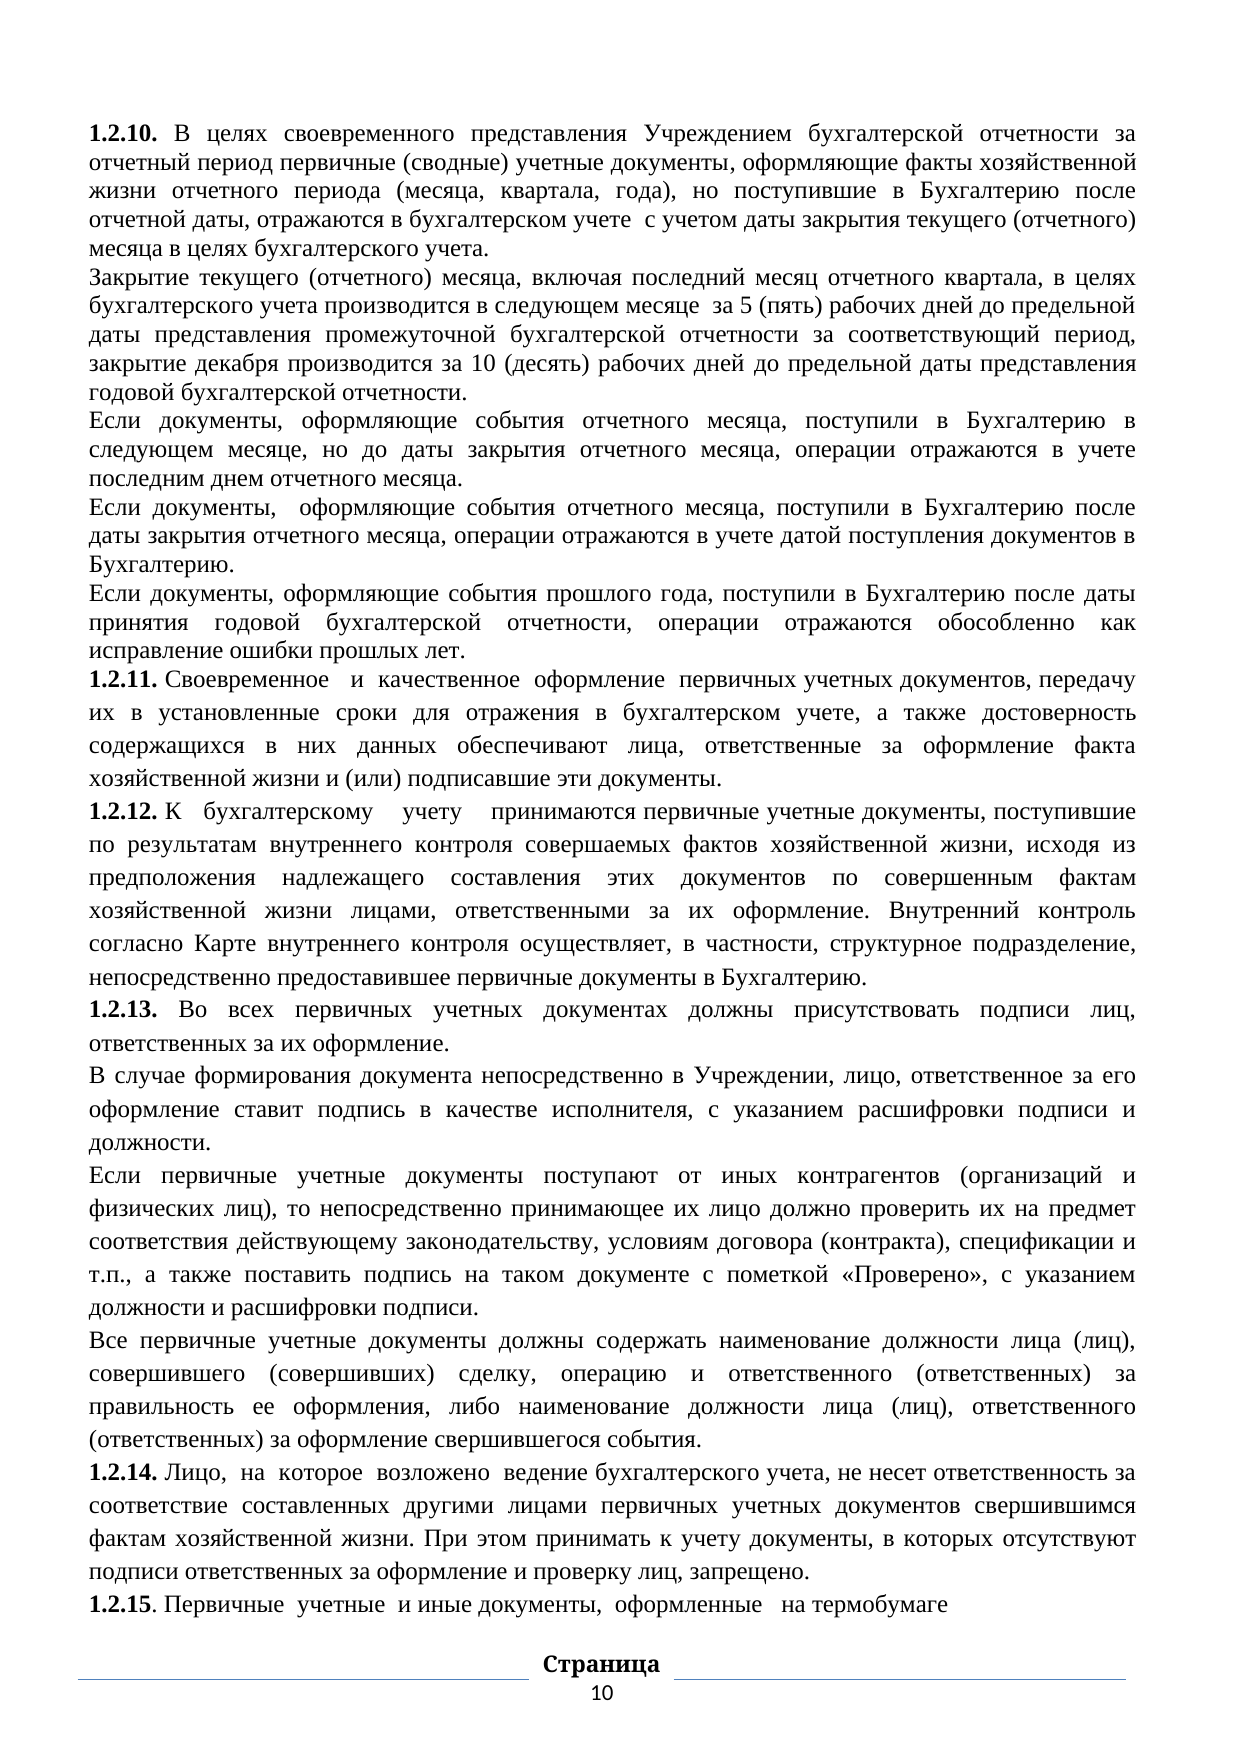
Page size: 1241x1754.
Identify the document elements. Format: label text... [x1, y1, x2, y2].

text Если документы, оформляющие события отчетного месяца, поступили в Бухгалтерию в следующем месяце, но до даты закрытия отчетного месяца, операции отражаются в учете последним днем отчетного месяца. [89, 406, 1137, 492]
text 1.2.12. К бухгалтерскому учету принимаются первичные учетные документы, поступившие по результатам внутреннего контроля совершаемых фактов хозяйственной жизни, исходя из предположения надлежащего составления этих документов по совершенным фактам хозяйственной жизни лицами, ответственными за их оформление. Внутренний контроль согласно Карте внутреннего контроля осуществляет, в частности, структурное подразделение, непосредственно предоставившее первичные документы в Бухгалтерию. [89, 796, 1137, 990]
text Закрытие текущего (отчетного) месяца, включая последний месяц отчетного квартала, в целях бухгалтерского учета производится в следующем месяце за 5 (пять) рабочих дней до предельной даты представления промежуточной бухгалтерской отчетности за соответствующий период, закрытие декабря производится за 10 (десять) рабочих дней до предельной даты представления годовой бухгалтерской отчетности. [89, 262, 1137, 406]
text В случае формирования документа непосредственно в Учреждении, лицо, ответственное за его оформление ставит подпись в качестве исполнителя, с указанием расшифровки подписи и должности. [89, 1061, 1137, 1155]
text Все первичные учетные документы должны содержать наименование должности лица (лиц), совершившего (совершивших) сделку, операцию и ответственного (ответственных) за правильность ее оформления, либо наименование должности лица (лиц), ответственного (ответственных) за оформление свершившегося события. [89, 1325, 1137, 1453]
text Если первичные учетные документы поступают от иных контрагентов (организаций и физических лиц), то непосредственно принимающее их лицо должно проверить их на предмет соответствия действующему законодательству, условиям договора (контракта), спецификации и т.п., а также поставить подпись на таком документе с пометкой «Проверено», с указанием должности и расшифровки подписи. [89, 1160, 1137, 1321]
text 1.2.10. В целях своевременного представления Учреждением бухгалтерской отчетности за отчетный период первичные (сводные) учетные документы, оформляющие факты хозяйственной жизни отчетного периода (месяца, квартала, года), но поступившие в Бухгалтерию после отчетной даты, отражаются в бухгалтерском учете с учетом даты закрытия текущего (отчетного) месяца в целях бухгалтерского учета. [89, 118, 1137, 262]
text 1.2.11. Своевременное и качественное оформление первичных учетных документов, передачу их в установленные сроки для отражения в бухгалтерском учете, а также достоверность содержащихся в них данных обеспечивают лица, ответственные за оформление факта хозяйственной жизни и (или) подписавшие эти документы. [89, 664, 1137, 792]
text 1.2.13. Во всех первичных учетных документах должны присутствовать подписи лиц, ответственных за их оформление. [89, 994, 1137, 1056]
text Если документы, оформляющие события прошлого года, поступили в Бухгалтерию после даты принятия годовой бухгалтерской отчетности, операции отражаются обособленно как исправление ошибки прошлых лет. [89, 578, 1137, 664]
text 1.2.14. Лицо, на которое возложено ведение бухгалтерского учета, не несет ответственность за соответствие составленных другими лицами первичных учетных документов свершившимся фактам хозяйственной жизни. При этом принимать к учету документы, в которых отсутствуют подписи ответственных за оформление и проверку лиц, запрещено. [89, 1457, 1137, 1585]
text 1.2.15. Первичные учетные и иные документы, оформленные на термобумаге [89, 1589, 1137, 1618]
text Если документы, оформляющие события отчетного месяца, поступили в Бухгалтерию после даты закрытия отчетного месяца, операции отражаются в учете датой поступления документов в Бухгалтерию. [89, 492, 1137, 578]
